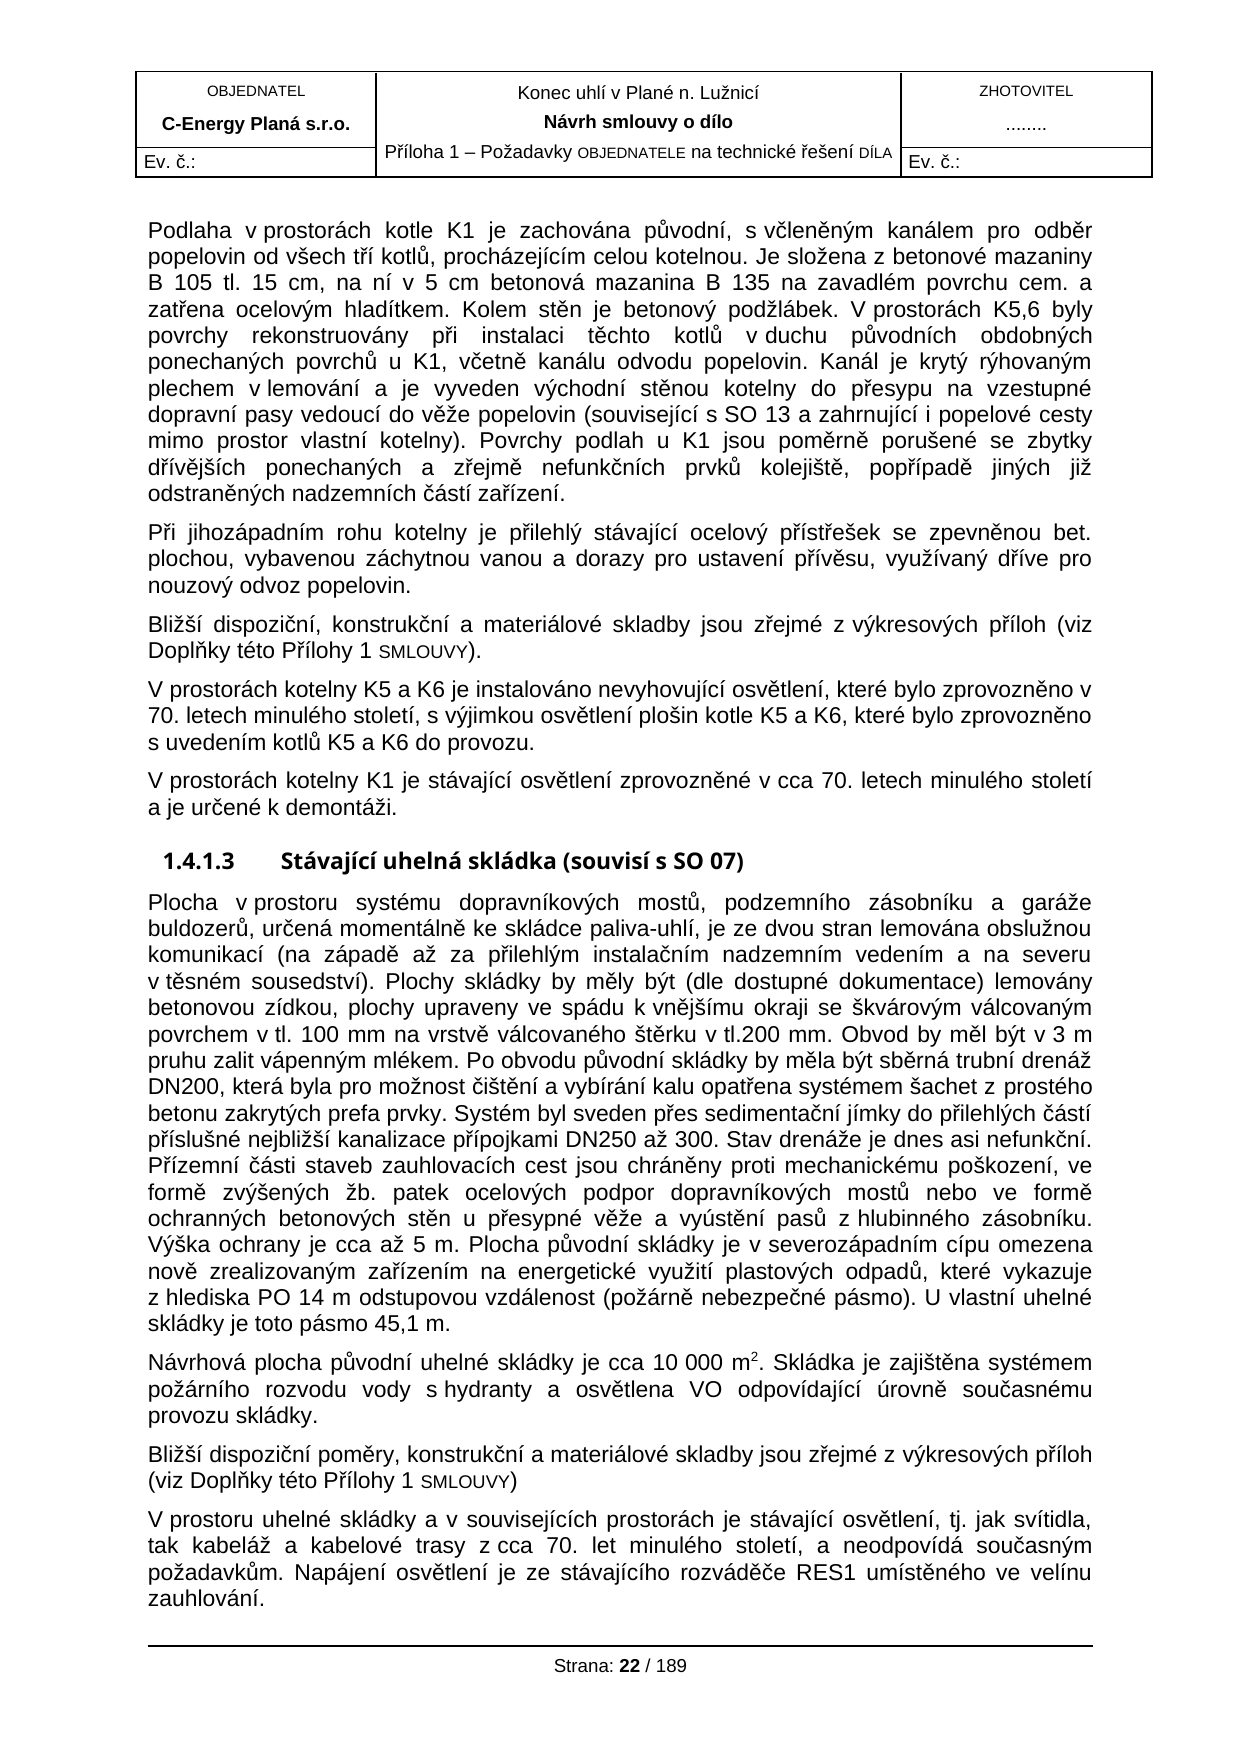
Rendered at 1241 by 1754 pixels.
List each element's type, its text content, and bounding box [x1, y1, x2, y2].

text V prostorách kotelny K1 je stávající osvětlení zprovozněné v cca 70. letech minulého století a je určené k demontáži. [148, 767, 1093, 820]
text Plocha v prostoru systému dopravníkových mostů, podzemního zásobníku a garáže buldozerů, určená momentálně ke skládce paliva-uhlí, je ze dvou stran lemována obslužnou komunikací (na západě až za přilehlým instalačním nadzemním vedením a na severu v těsném sousedství). Plochy skládky by měly být (dle dostupné dokumentace) lemovány betonovou zídkou, plochy upraveny ve spádu k vnějšímu okraji se škvárovým válcovaným povrchem v tl. 100 mm na vrstvě válcovaného štěrku v tl.200 mm. Obvod by měl být v 3 m pruhu zalit vápenným mlékem. Po obvodu původní skládky by měla být sběrná trubní drenáž DN200, která byla pro možnost čištění a vybírání kalu opatřena systémem šachet z prostého betonu zakrytých prefa prvky. Systém byl sveden přes sedimentační jímky do přilehlých částí příslušné nejbližší kanalizace přípojkami DN250 až 300. Stav drenáže je dnes asi nefunkční. Přízemní části staveb zauhlovacích cest jsou chráněny proti mechanickému poškození, ve formě zvýšených žb. patek ocelových podpor dopravníkových mostů nebo ve formě ochranných betonových stěn u přesypné věže a vyústění pasů z hlubinného zásobníku. Výška ochrany je cca až 5 m. Plocha původní skládky je v severozápadním cípu omezena nově zrealizovaným zařízením na energetické využití plastových odpadů, které vykazuje z hlediska PO 14 m odstupovou vzdálenost (požárně nebezpečné pásmo). U vlastní uhelné skládky je toto pásmo 45,1 m. [148, 889, 1093, 1337]
text Bližší dispoziční poměry, konstrukční a materiálové skladby jsou zřejmé z výkresových příloh (viz Doplňky této Přílohy 1 smlouvy) [148, 1441, 1093, 1493]
text Při jihozápadním rohu kotelny je přilehlý stávající ocelový přístřešek se zpevněnou bet. plochou, vybavenou záchytnou vanou a dorazy pro ustavení přívěsu, využívaný dříve pro nouzový odvoz popelovin. [148, 519, 1093, 598]
subtitle 1.4.1.3 Stávající uhelná skládka (souvisí s SO 07) [162, 845, 1093, 876]
text V prostorách kotelny K5 a K6 je instalováno nevyhovující osvětlení, které bylo zprovozněno v 70. letech minulého století, s výjimkou osvětlení plošin kotle K5 a K6, které bylo zprovozněno s uvedením kotlů K5 a K6 do provozu. [148, 676, 1093, 755]
text V prostoru uhelné skládky a v souvisejících prostorách je stávající osvětlení, tj. jak svítidla, tak kabeláž a kabelové trasy z cca 70. let minulého století, a neodpovídá současným požadavkům. Napájení osvětlení je ze stávajícího rozváděče RES1 umístěného ve velínu zauhlování. [148, 1506, 1093, 1611]
text Bližší dispoziční, konstrukční a materiálové skladby jsou zřejmé z výkresových příloh (viz Doplňky této Přílohy 1 smlouvy). [148, 611, 1093, 663]
text Podlaha v prostorách kotle K1 je zachována původní, s včleněným kanálem pro odběr popelovin od všech tří kotlů, procházejícím celou kotelnou. Je složena z betonové mazaniny B 105 tl. 15 cm, na ní v 5 cm betonová mazanina B 135 na zavadlém povrchu cem. a zatřena ocelovým hladítkem. Kolem stěn je betonový podžlábek. V prostorách K5,6 byly povrchy rekonstruovány při instalaci těchto kotlů v duchu původních obdobných ponechaných povrchů u K1, včetně kanálu odvodu popelovin. Kanál je krytý rýhovaným plechem v lemování a je vyveden východní stěnou kotelny do přesypu na vzestupné dopravní pasy vedoucí do věže popelovin (související s SO 13 a zahrnující i popelové cesty mimo prostor vlastní kotelny). Povrchy podlah u K1 jsou poměrně porušené se zbytky dřívějších ponechaných a zřejmě nefunkčních prvků kolejiště, popřípadě jiných již odstraněných nadzemních částí zařízení. [148, 217, 1093, 506]
text Návrhová plocha původní uhelné skládky je cca 10 000 m2. Skládka je zajištěna systémem požárního rozvodu vody s hydranty a osvětlena VO odpovídající úrovně současnému provozu skládky. [148, 1349, 1093, 1428]
